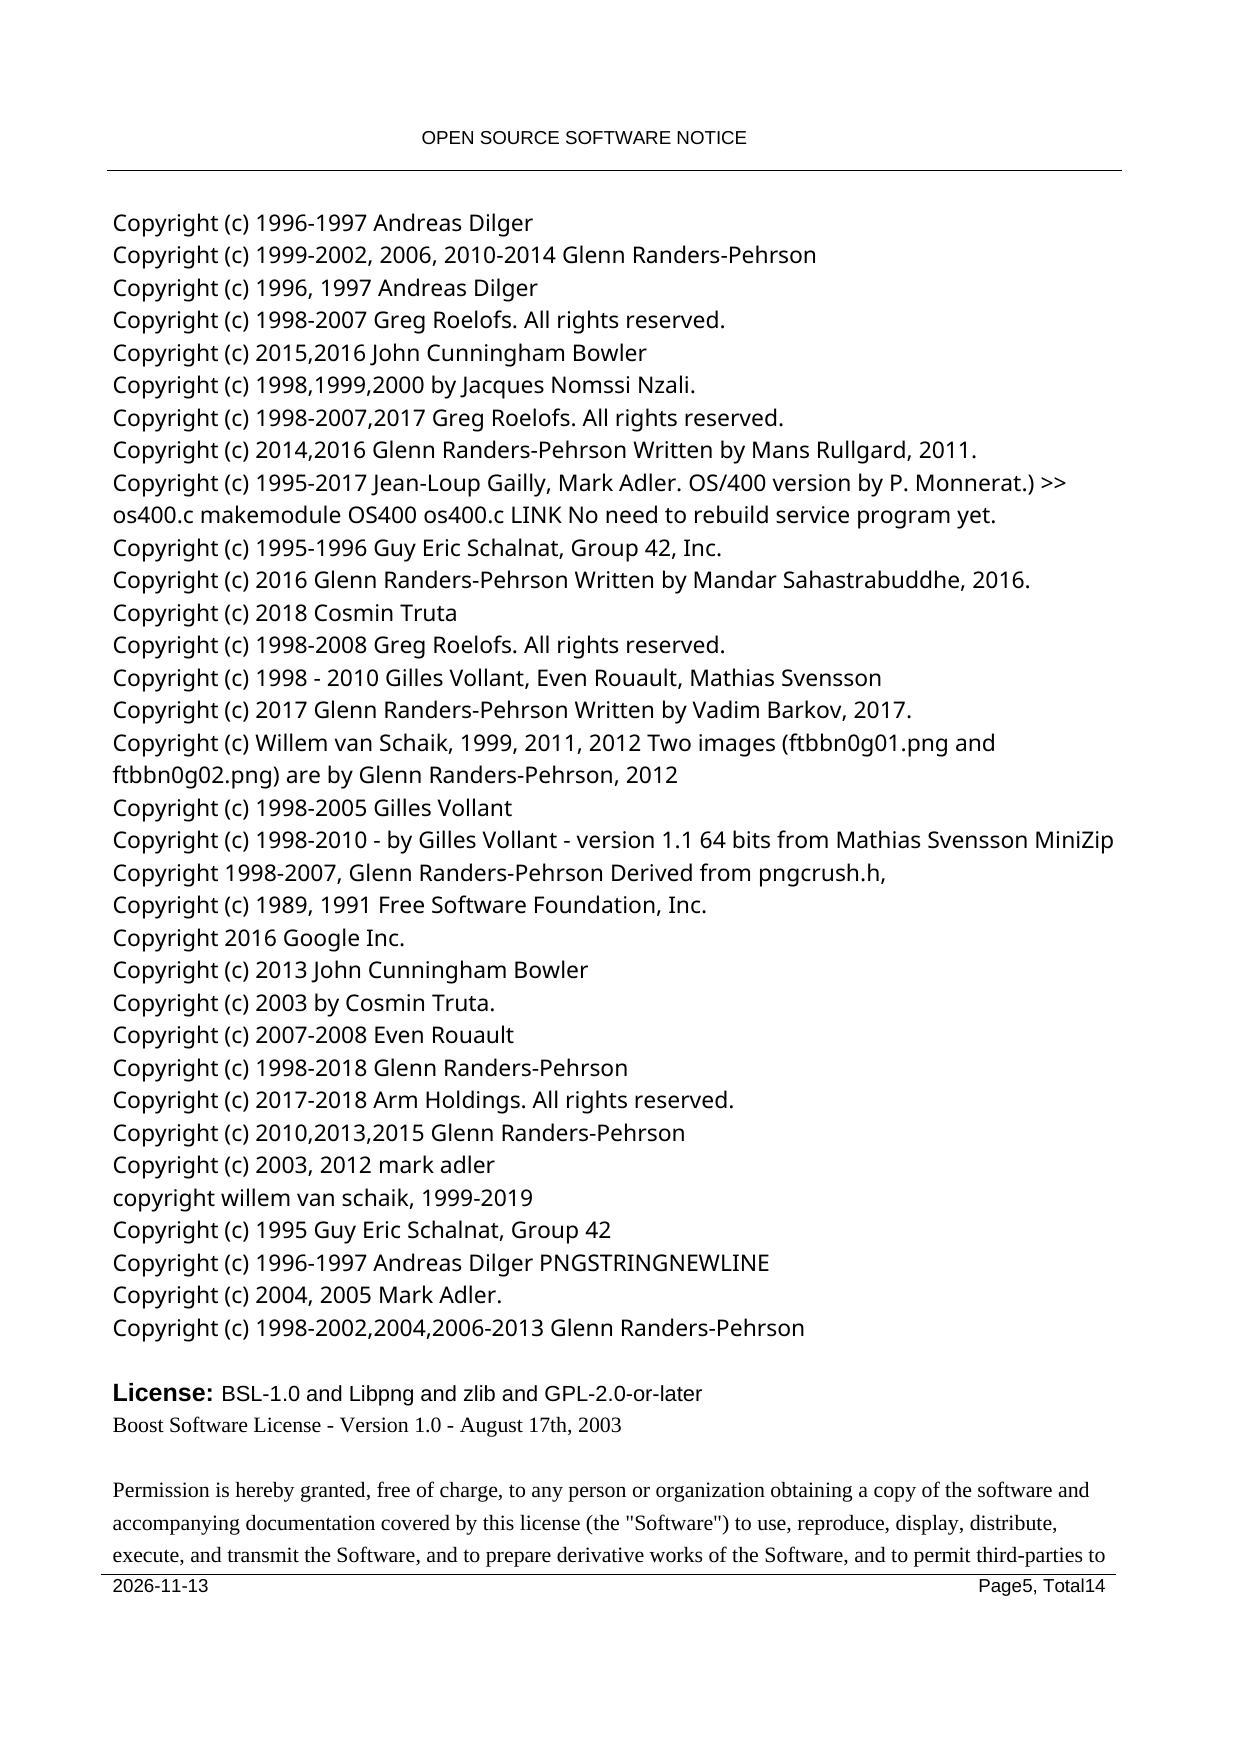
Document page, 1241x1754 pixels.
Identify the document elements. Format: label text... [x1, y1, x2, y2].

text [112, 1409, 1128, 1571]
text License: BSL-1.0 and Libpng and zlib and GPL-2.0-or-later [112, 1376, 1128, 1409]
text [112, 206, 1128, 1376]
